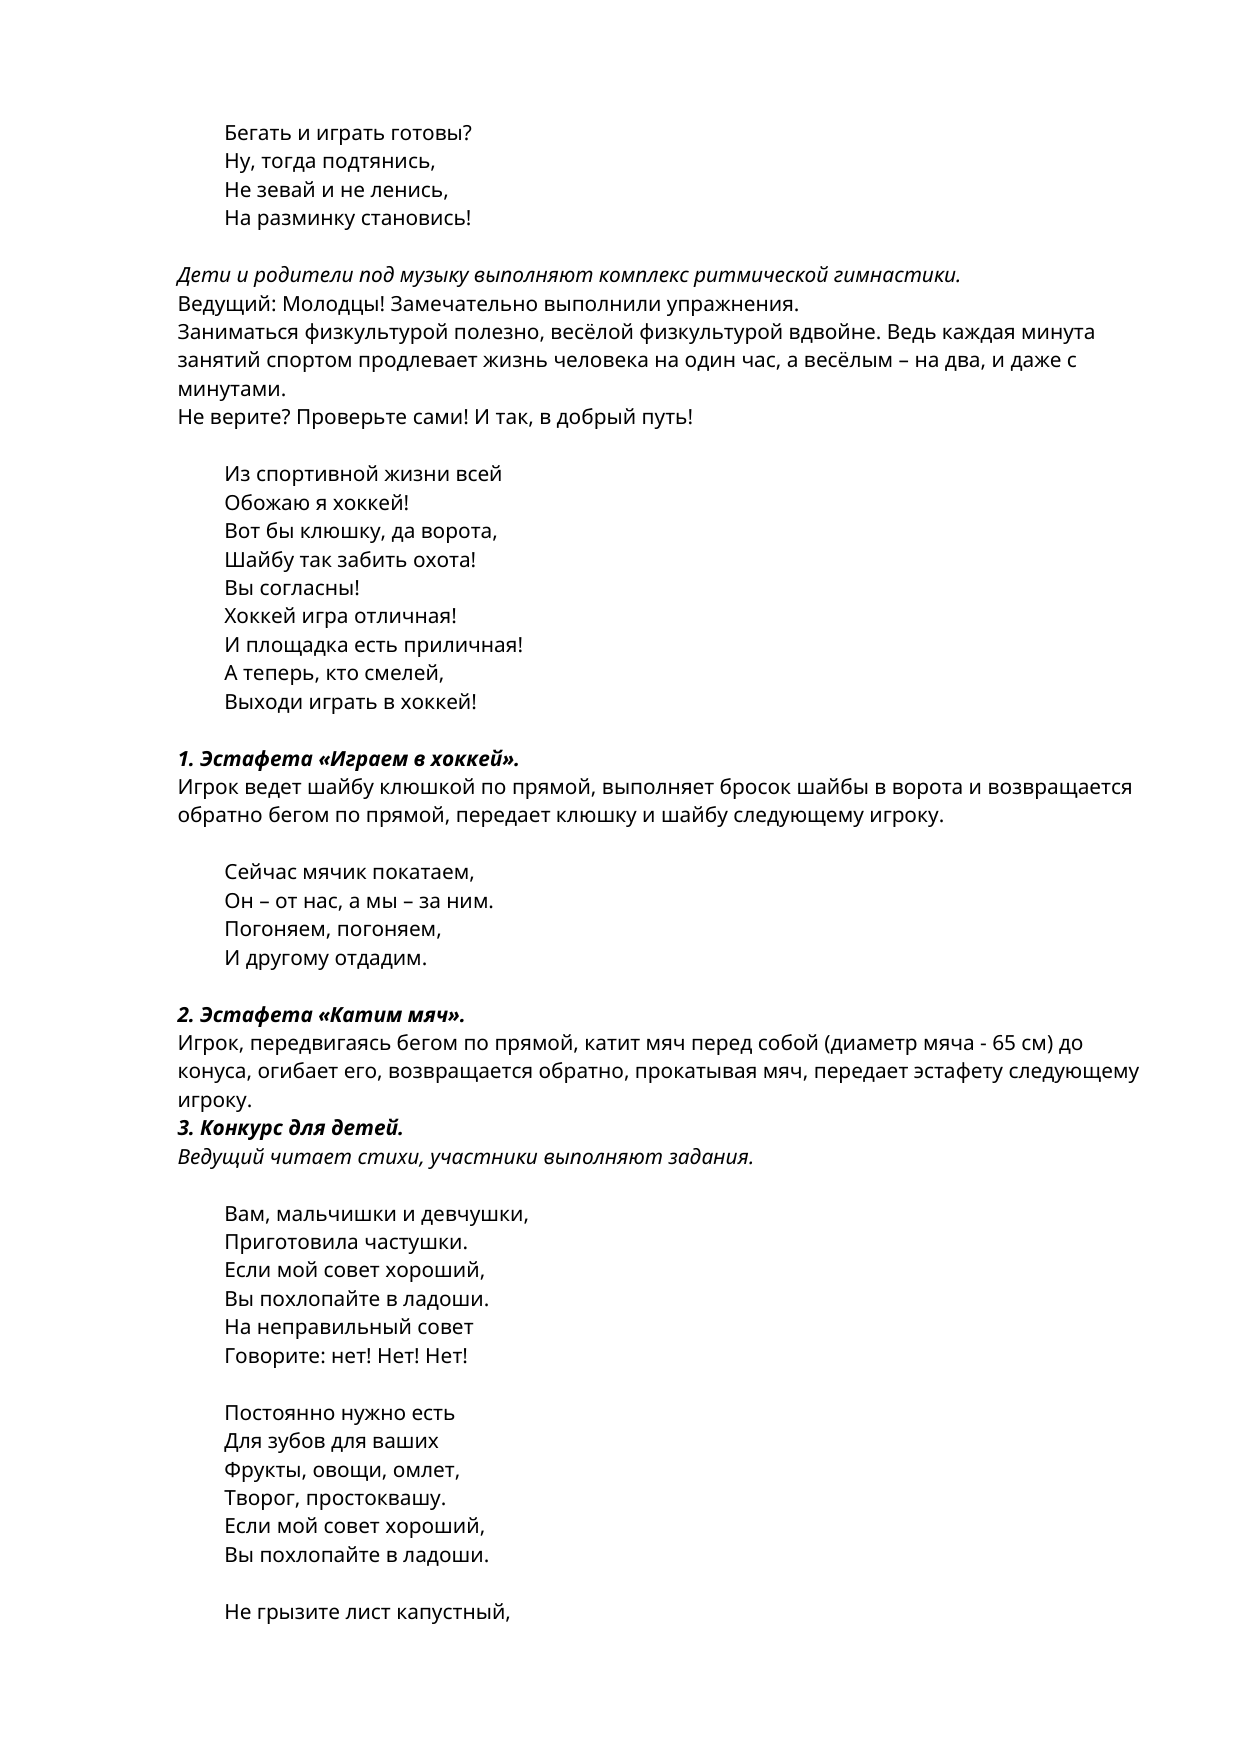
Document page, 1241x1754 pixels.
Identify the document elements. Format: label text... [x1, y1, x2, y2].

text Хоккей игра отличная! [224, 602, 1152, 630]
text А теперь, кто смелей, [224, 658, 1152, 687]
text 3. Конкурс для детей. [177, 1113, 1152, 1142]
text Не верите? Проверьте сами! И так, в добрый путь! [177, 402, 1152, 431]
text 1. Эстафета «Играем в хоккей». [177, 744, 1152, 772]
text Вот бы клюшку, да ворота, [224, 516, 1152, 545]
text Игрок, передвигаясь бегом по прямой, катит мяч перед собой (диаметр мяча - 65 см) до конуса, огибает его, возвращается обратно, прокатывая мяч, передает эстафету следующему игроку. [177, 1028, 1152, 1113]
text Вы согласны! [224, 573, 1152, 602]
text Ведущий читает стихи, участники выполняют задания. [177, 1142, 1152, 1170]
text И площадка есть приличная! [224, 630, 1152, 658]
text Погоняем, погоняем, [224, 914, 1152, 943]
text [224, 1199, 1152, 1625]
text Шайбу так забить охота! [224, 545, 1152, 573]
text Дети и родители под музыку выполняют комплекс ритмической гимнастики. [177, 260, 1152, 289]
text Он – от нас, а мы – за ним. [224, 886, 1152, 914]
text На разминку становись! [224, 203, 1152, 232]
text Не зевай и не ленись, [224, 175, 1152, 203]
text Ну, тогда подтянись, [224, 147, 1152, 175]
text Игрок ведет шайбу клюшкой по прямой, выполняет бросок шайбы в ворота и возвращается обратно бегом по прямой, передает клюшку и шайбу следующему игроку. [177, 772, 1152, 829]
text Обожаю я хоккей! [224, 488, 1152, 516]
text Выходи играть в хоккей! [224, 687, 1152, 715]
text Из спортивной жизни всей [224, 459, 1152, 488]
text Заниматься физкультурой полезно, весёлой физкультурой вдвойне. Ведь каждая минута занятий спортом продлевает жизнь человека на один час, а весёлым – на два, и даже с минутами. [177, 317, 1152, 402]
text И другому отдадим. [224, 943, 1152, 971]
text Ведущий: Молодцы! Замечательно выполнили упражнения. [177, 289, 1152, 317]
text 2. Эстафета «Катим мяч». [177, 1000, 1152, 1028]
text Сейчас мячик покатаем, [224, 857, 1152, 886]
text Бегать и играть готовы? [224, 118, 1152, 147]
